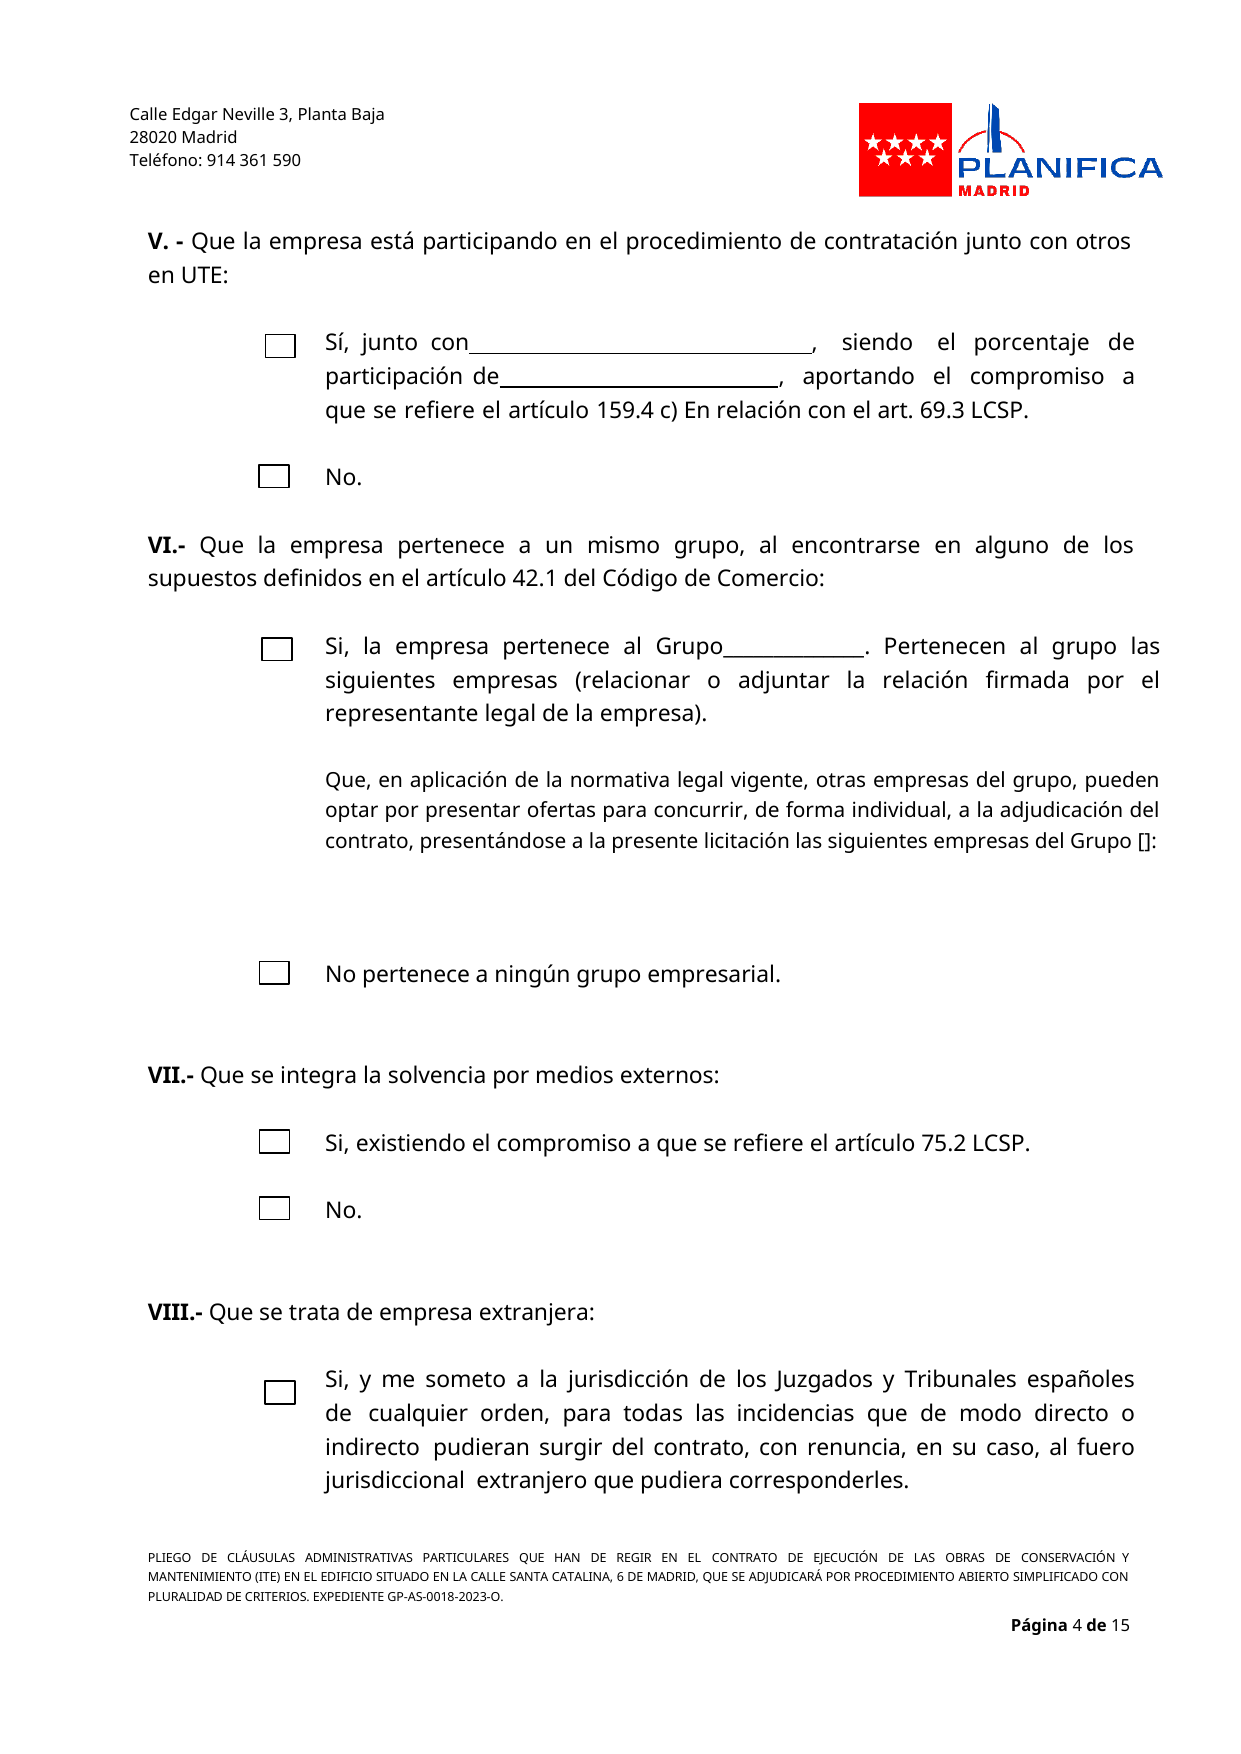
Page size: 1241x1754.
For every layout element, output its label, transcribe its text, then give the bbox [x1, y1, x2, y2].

text No pertenece a ningún grupo empresarial. [148, 958, 1161, 989]
picture [858, 103, 1172, 197]
text VI.- Que la empresa pertenece a un mismo grupo, al encontrarse en alguno de los supuestos definidos en el artículo 42.1 del Código de Comercio: [148, 528, 1135, 593]
text V. - Que la empresa está participando en el procedimiento de contratación junto con otros en UTE: [148, 225, 1132, 290]
text VIII.- Que se trata de empresa extranjera: [148, 1295, 1161, 1327]
text Que, en aplicación de la normativa legal vigente, otras empresas del grupo, pueden optar por presentar ofertas para concurrir, de forma individual, a la adjudicación del contrato, presentándose a la presente licitación las siguientes empresas del Grupo []: [325, 765, 1161, 854]
text Si, la empresa pertenece al Grupo______________. Pertenecen al grupo las siguientes empresas (relacionar o adjuntar la relación firmada por el representante legal de la empresa). [148, 630, 1161, 728]
text Si, y me someto a la jurisdicción de los Juzgados y Tribunales españoles de cualquier orden, para todas las incidencias que de modo directo o indirecto pudieran surgir del contrato, con renuncia, en su caso, al fuero jurisdiccional extranjero que pudiera corresponderles. [325, 1363, 1136, 1495]
text VII.- Que se integra la solvencia por medios externos: [148, 1059, 1161, 1090]
text Si, existiendo el compromiso a que se refiere el artículo 75.2 LCSP. [148, 1127, 1151, 1158]
text No. [148, 1194, 1031, 1225]
text No. [148, 461, 1161, 492]
text Sí, junto con , siendo el porcentaje de participación de , aportando el compromiso a que se refiere el artículo 159.4 c) En relación con el art. 69.3 LCSP. [148, 326, 1135, 425]
